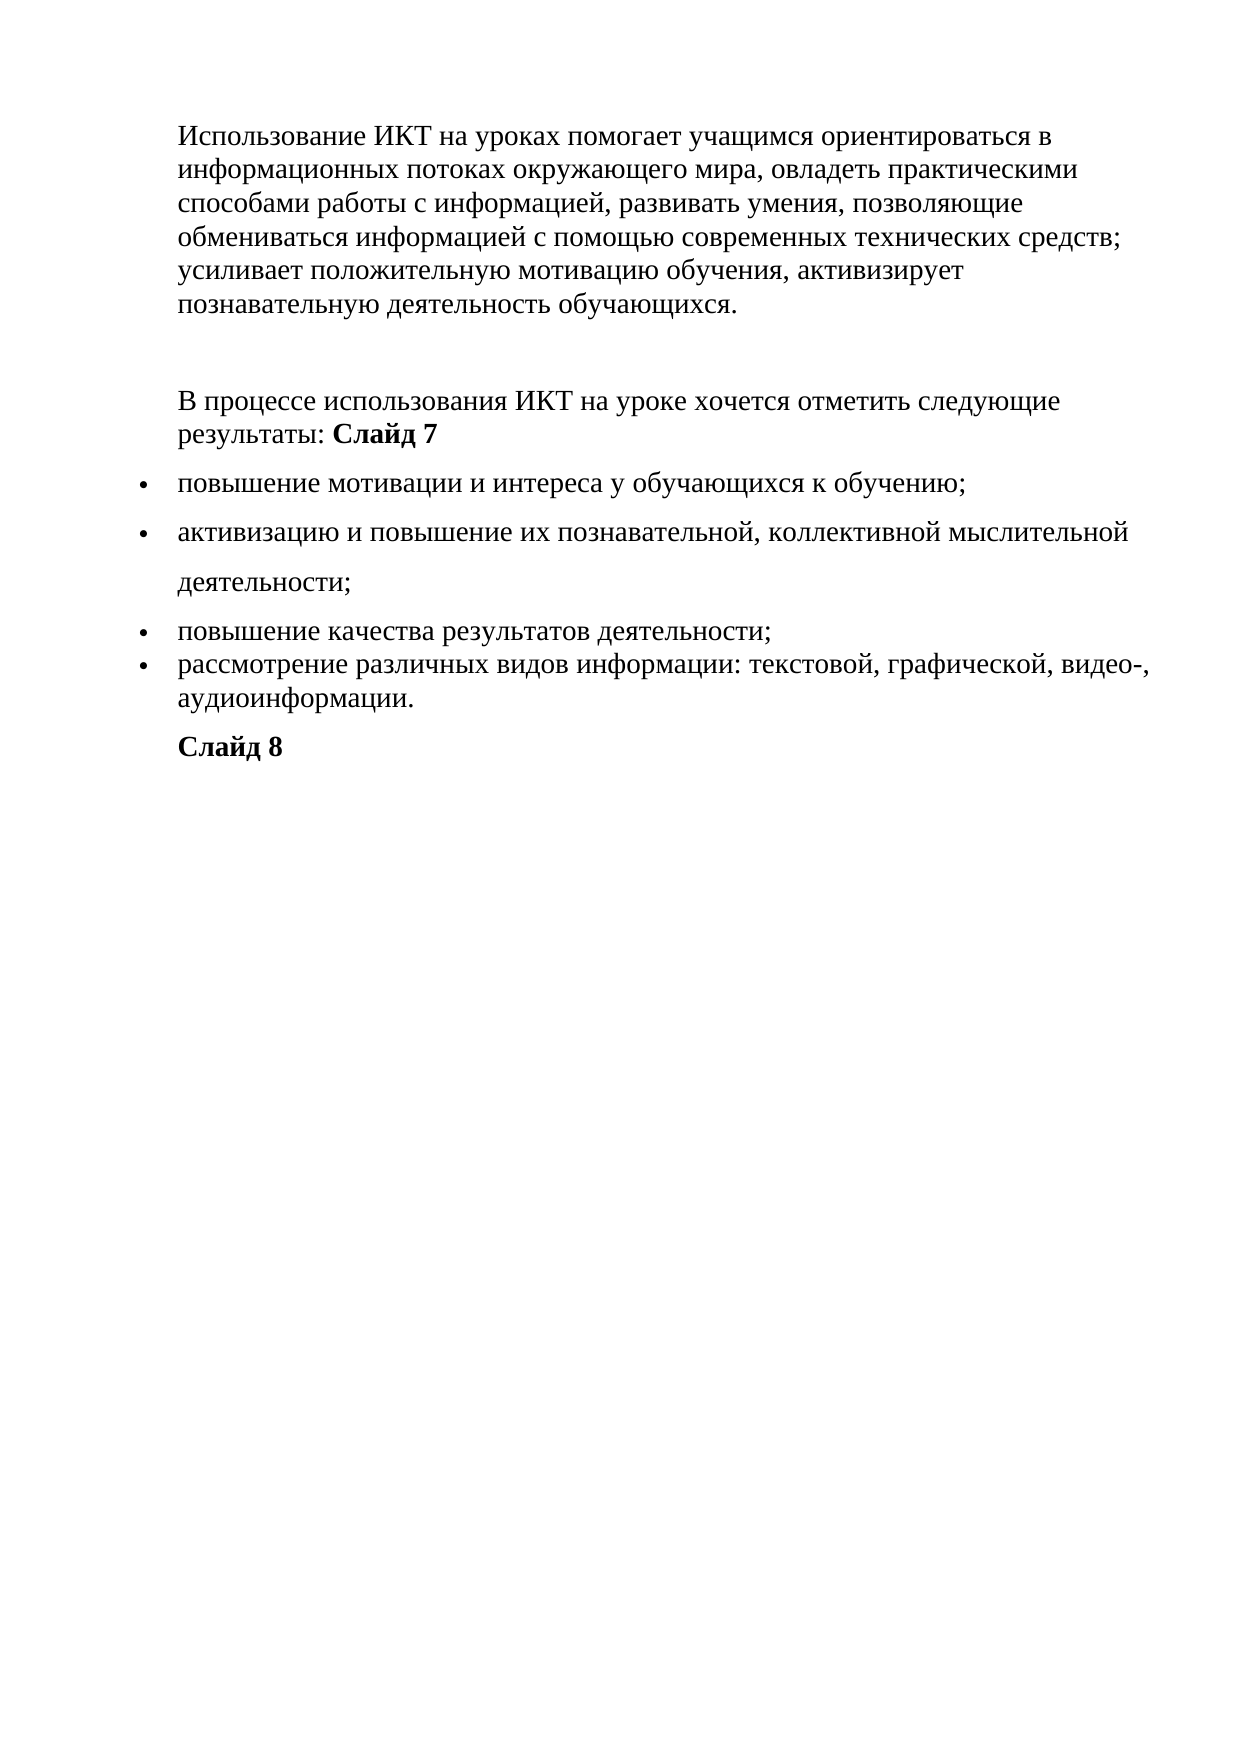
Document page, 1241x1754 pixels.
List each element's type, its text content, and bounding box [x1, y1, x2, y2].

text Использование ИКТ на уроках помогает учащимся ориентироваться в информационных потоках окружающего мира, овладеть практическими способами работы с информацией, развивать умения, позволяющие обмениваться информацией с помощью современных технических средств; усиливает положительную мотивацию обучения, активизирует познавательную деятельность обучающихся. [177, 118, 1152, 319]
text деятельности; [177, 564, 1152, 597]
list повышение качества результатов деятельности; [140, 613, 1152, 646]
text В процессе использования ИКТ на уроке хочется отметить следующие результаты: Слайд 7 [177, 383, 1152, 450]
list рассмотрение различных видов информации: текстовой, графической, видео-, аудиоинформации. [140, 646, 1152, 713]
list повышение мотивации и интереса у обучающихся к обучению; [140, 465, 1152, 499]
text Слайд 8 [177, 729, 1152, 763]
list активизацию и повышение их познавательной, коллективной мыслительной [140, 514, 1152, 548]
